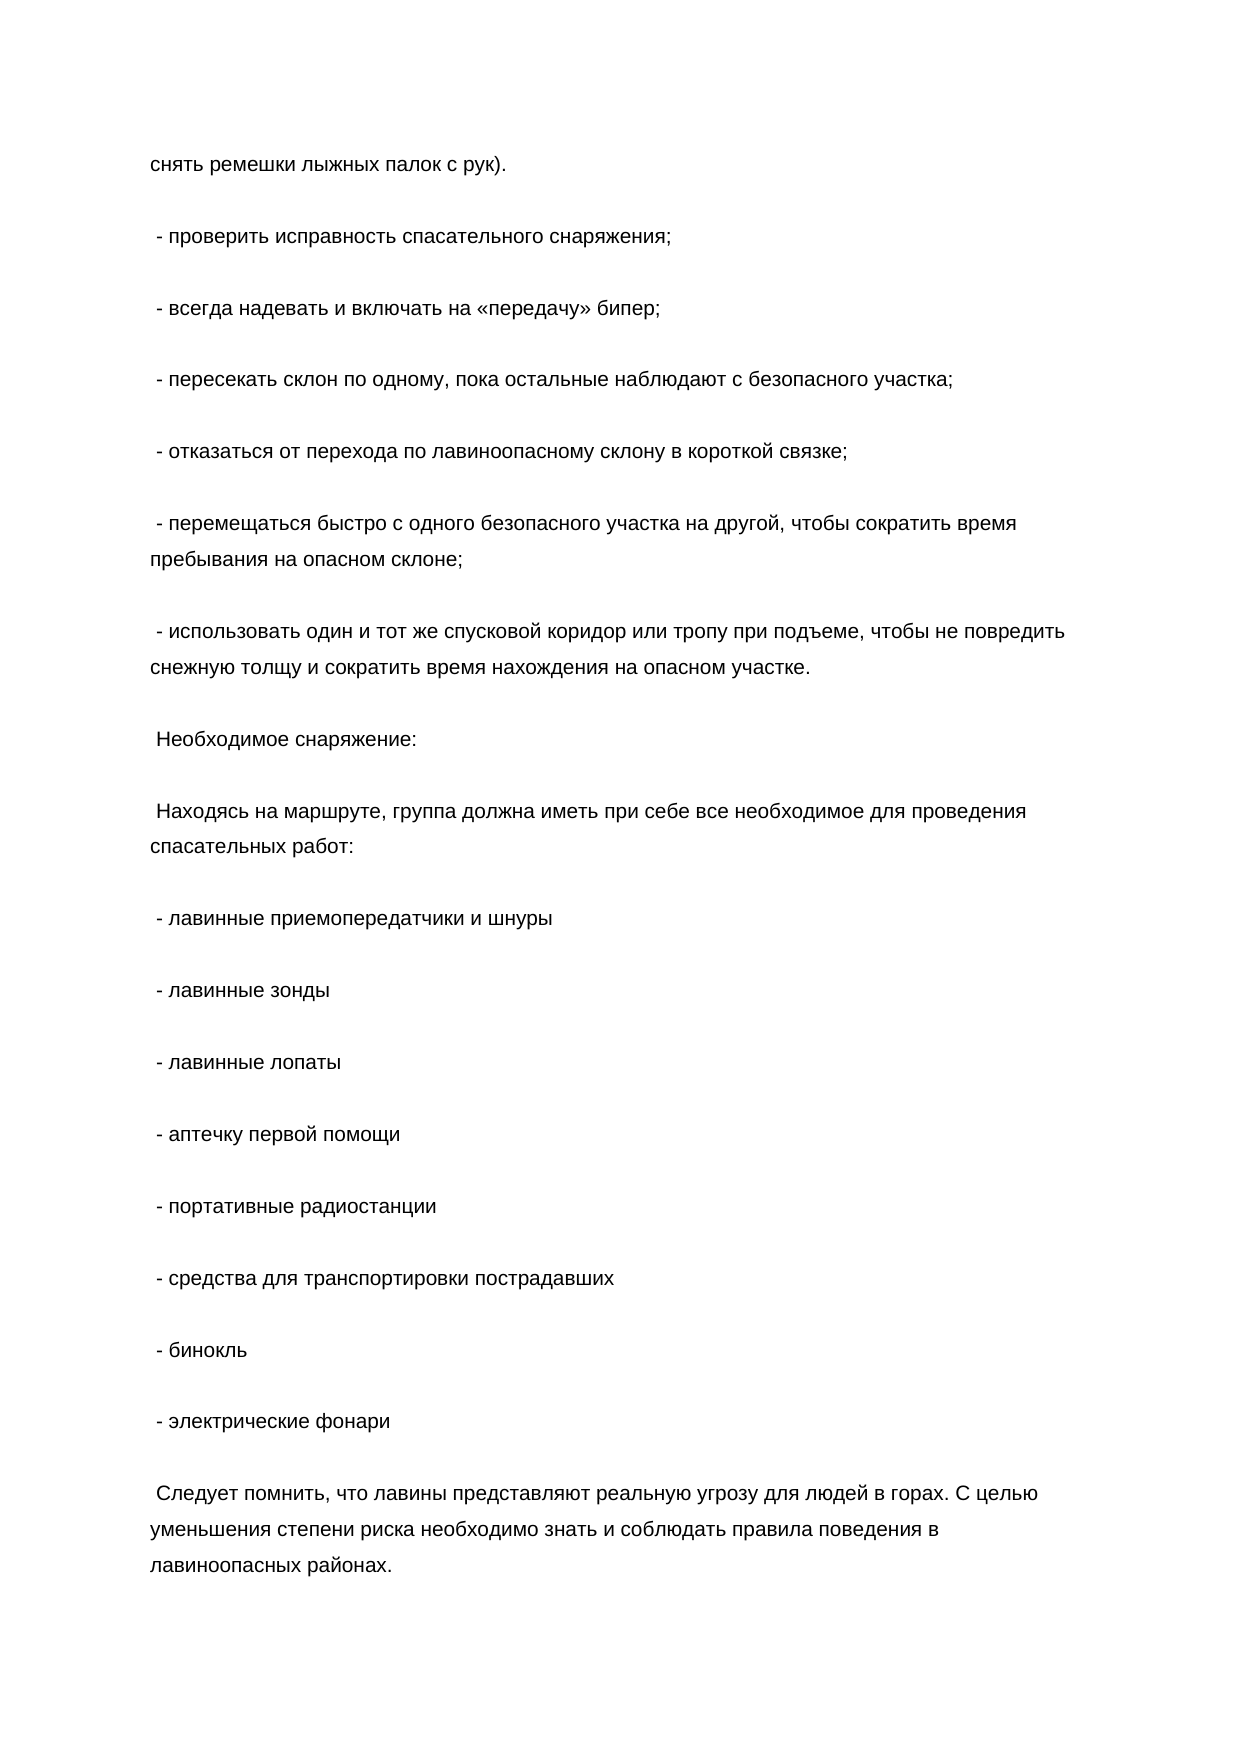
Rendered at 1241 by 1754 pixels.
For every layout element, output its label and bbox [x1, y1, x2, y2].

table_cell [140, 150, 1078, 1577]
